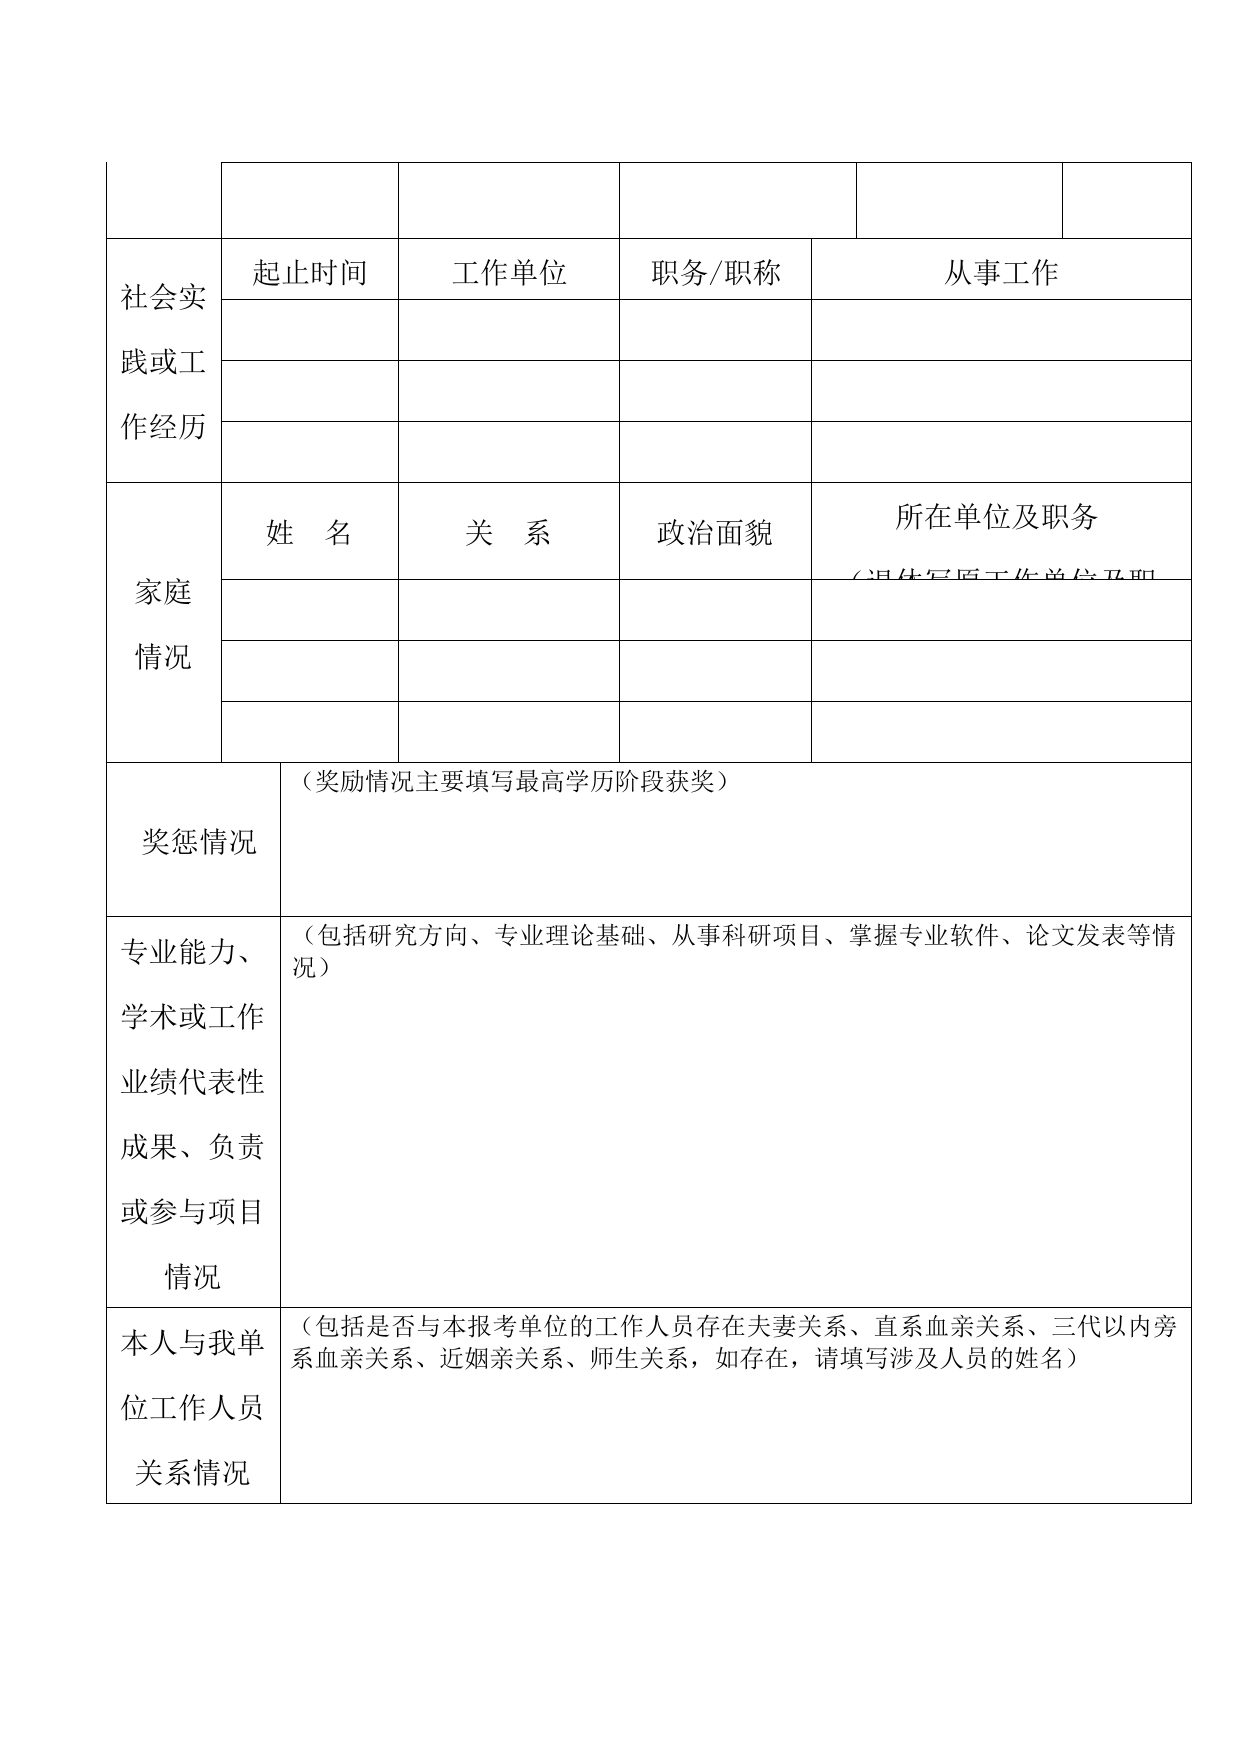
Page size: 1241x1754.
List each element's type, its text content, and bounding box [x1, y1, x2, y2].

table_cell 家庭 情况 [107, 483, 221, 762]
table_cell [222, 300, 398, 360]
table_cell [399, 641, 619, 701]
table_cell 工作单位 [399, 239, 619, 299]
table_cell 社会实践或工作经历 [107, 239, 221, 482]
table_cell [857, 163, 1062, 238]
table_cell 职务/职称 [620, 239, 811, 299]
table_cell 起止时间 [222, 239, 398, 299]
table_cell [399, 422, 619, 482]
table_cell [222, 361, 398, 421]
table_cell （包括是否与本报考单位的工作人员存在夫妻关系、直系血亲关系、三代以内旁系血亲关系、近姻亲关系、师生关系，如存在，请填写涉及人员的姓名） [281, 1308, 1191, 1503]
table_cell 关 系 [399, 483, 619, 579]
table_cell [222, 163, 398, 238]
table_cell [399, 163, 619, 238]
table_cell [812, 422, 1191, 482]
table_cell [620, 702, 811, 762]
table_cell [620, 361, 811, 421]
table_cell [812, 702, 1191, 762]
table_cell 政治面貌 [620, 483, 811, 579]
table_cell [620, 300, 811, 360]
table_cell [620, 422, 811, 482]
table_cell [222, 641, 398, 701]
table_cell （包括研究方向、专业理论基础、从事科研项目、掌握专业软件、论文发表等情况） [281, 917, 1191, 1307]
table_cell [399, 702, 619, 762]
table_cell 专业能力、学术或工作业绩代表性成果、负责或参与项目情况 [107, 917, 280, 1307]
table_cell 本人与我单位工作人员关系情况 [107, 1308, 280, 1503]
table_cell [399, 361, 619, 421]
table_cell [812, 641, 1191, 701]
table_cell [222, 580, 398, 640]
table_cell [222, 702, 398, 762]
table_cell [620, 580, 811, 640]
table_cell [1063, 163, 1191, 238]
table_cell [620, 163, 856, 238]
table_cell 姓 名 [222, 483, 398, 579]
table_cell [812, 300, 1191, 360]
table_cell 所在单位及职务 （退休写原工作单位及职务） [812, 483, 1191, 579]
table_cell （奖励情况主要填写最高学历阶段获奖） [281, 763, 1191, 916]
table_cell [812, 361, 1191, 421]
table_cell [399, 300, 619, 360]
table_cell [812, 580, 1191, 640]
table_cell 奖惩情况 [107, 763, 280, 916]
table_cell [620, 641, 811, 701]
table_cell [399, 580, 619, 640]
table_cell 从事工作 [812, 239, 1191, 299]
table_cell [222, 422, 398, 482]
